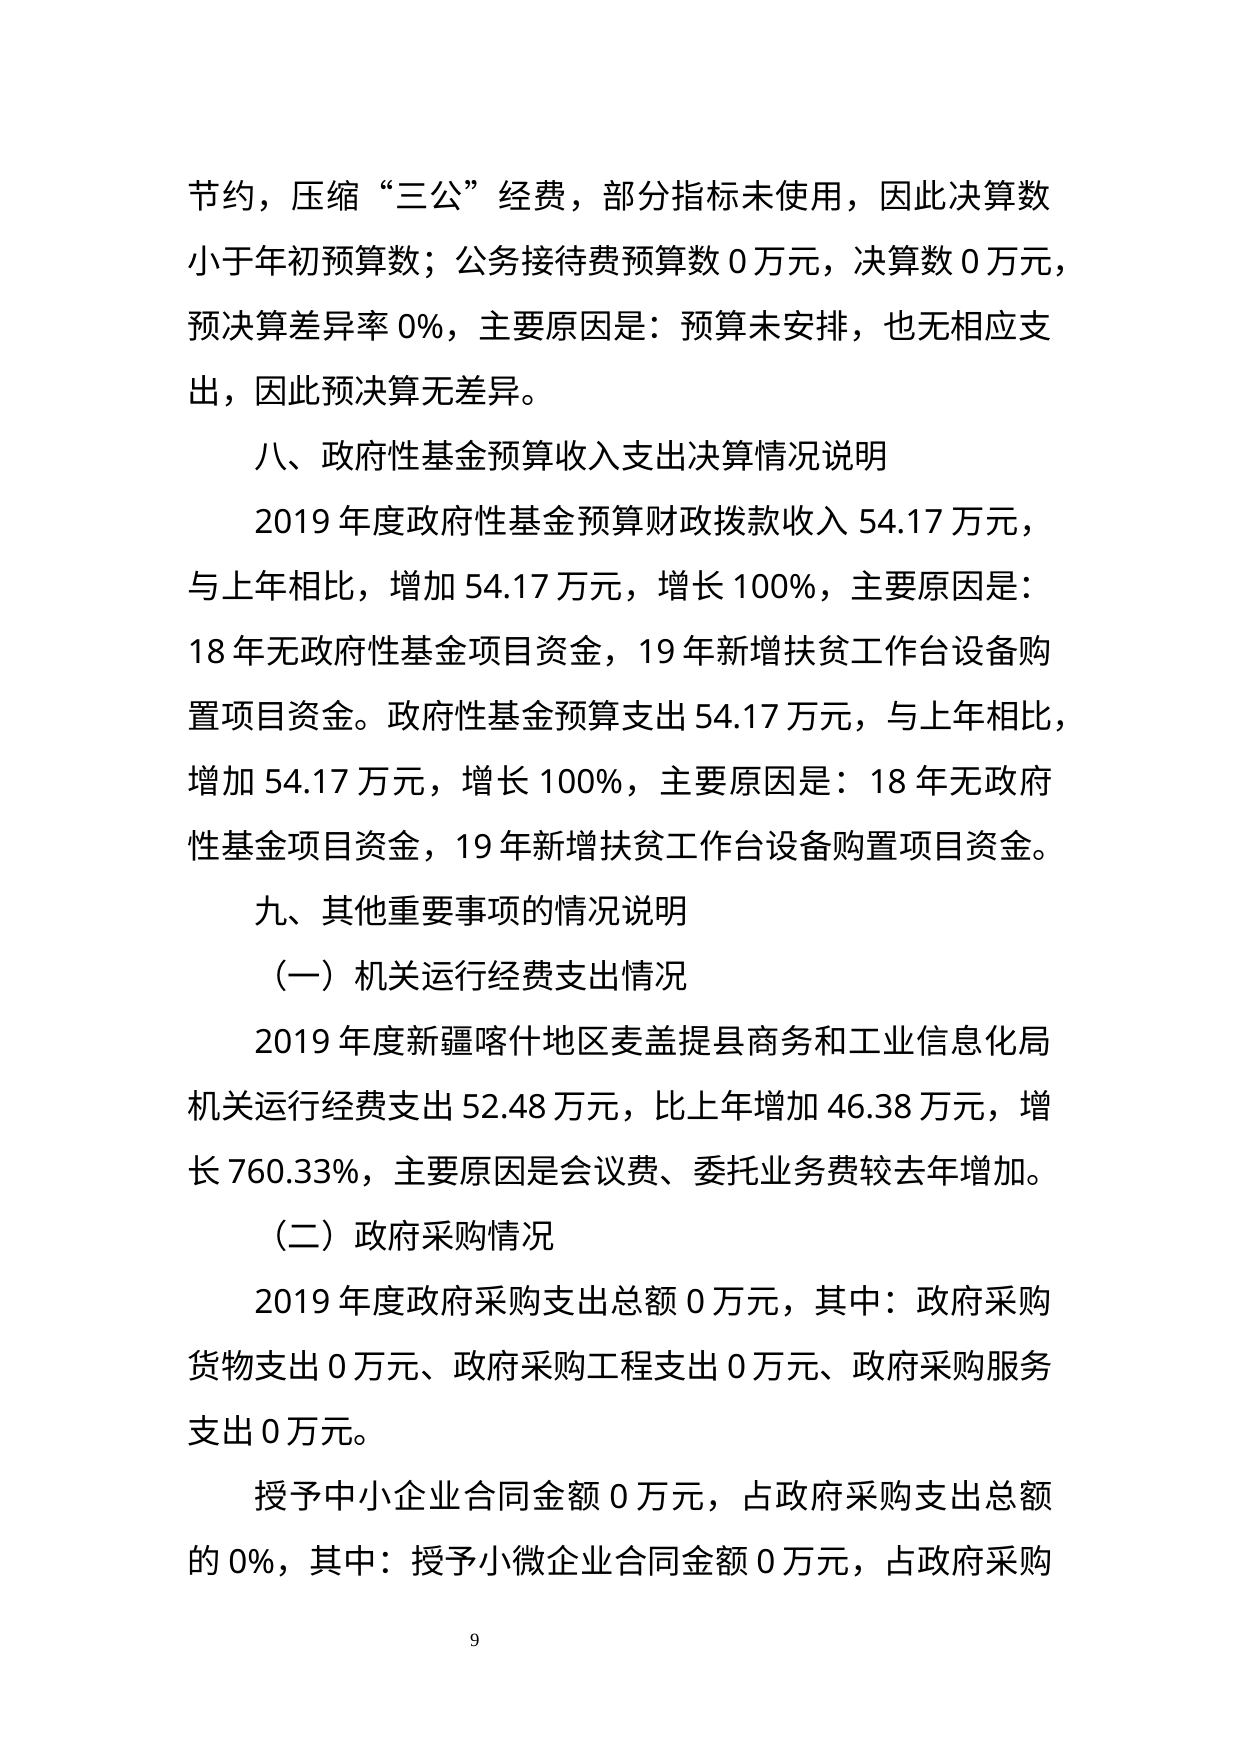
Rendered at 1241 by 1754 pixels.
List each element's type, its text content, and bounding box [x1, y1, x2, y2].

text 九、其他重要事项的情况说明 [187, 877, 1053, 942]
text 2019年度政府采购支出总额0万元，其中：政府采购货物支出0万元、政府采购工程支出0万元、政府采购服务支出0万元。 [187, 1267, 1053, 1462]
text 2019年度新疆喀什地区麦盖提县商务和工业信息化局机关运行经费支出52.48万元，比上年增加46.38万元，增长760.33%，主要原因是会议费、委托业务费较去年增加。 [187, 1007, 1053, 1202]
text （二）政府采购情况 [187, 1202, 1053, 1267]
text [187, 162, 1053, 422]
text （一）机关运行经费支出情况 [187, 942, 1053, 1007]
text 2019年度政府性基金预算财政拨款收入54.17万元，与上年相比，增加54.17万元，增长100%，主要原因是：18年无政府性基金项目资金，19年新增扶贫工作台设备购置项目资金。政府性基金预算支出54.17万元，与上年相比，增加54.17万元，增长100%，主要原因是：18年无政府性基金项目资金，19年新增扶贫工作台设备购置项目资金。 [187, 487, 1053, 877]
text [187, 1462, 1053, 1592]
text 八、政府性基金预算收入支出决算情况说明 [187, 422, 1053, 487]
